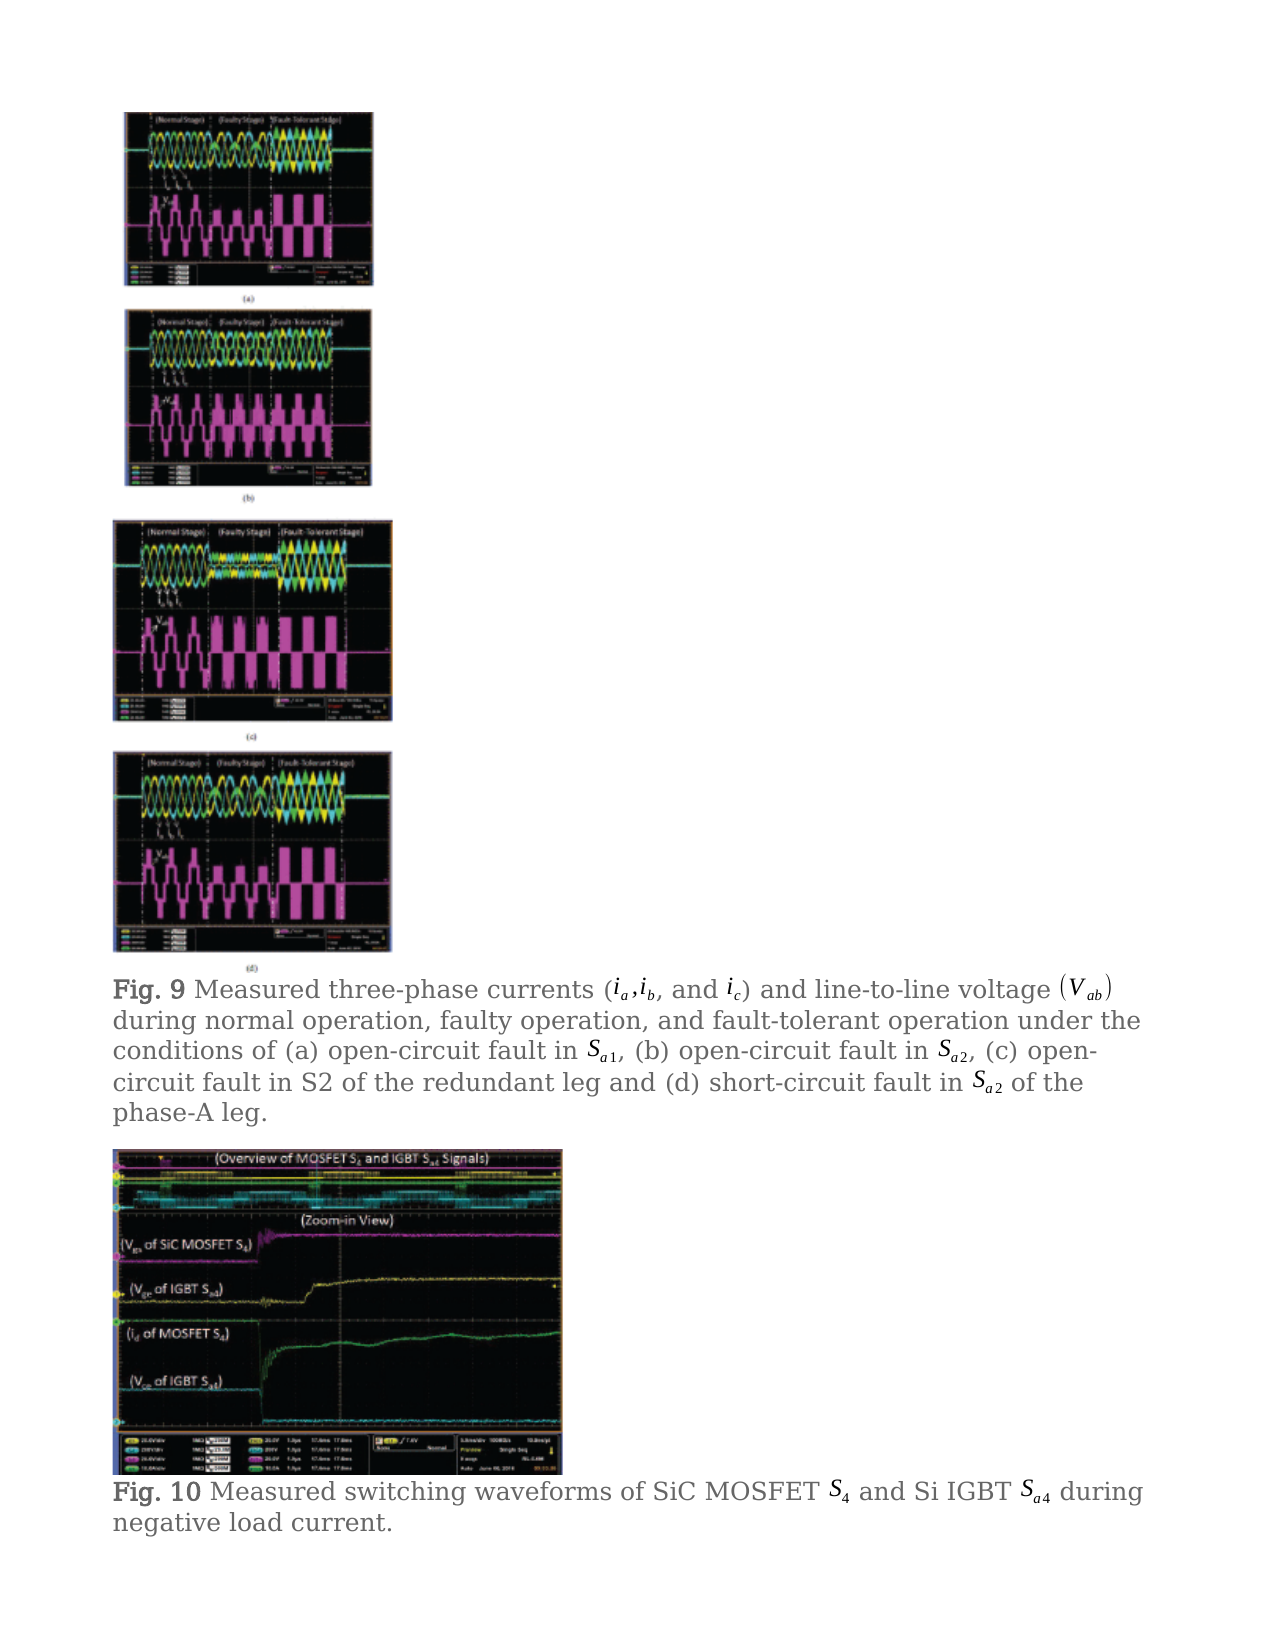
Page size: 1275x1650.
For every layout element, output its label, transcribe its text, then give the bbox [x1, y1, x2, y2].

picture [112, 1149, 563, 1475]
text Fig. 9 Measured three-phase currents (, and ) and line-to-line voltage during normal operation, faulty operation, and fault-tolerant operation under the conditions of (a) open-circuit fault in , (b) open-circuit fault in , (c) open-circuit fault in S2 of the redundant leg and (d) short-circuit fault in of the phase-A leg. [112, 972, 1162, 1127]
text Fig. 10 Measured switching waveforms of SiC MOSFET and Si IGBT during negative load current. [112, 1475, 1162, 1536]
picture [112, 112, 393, 973]
